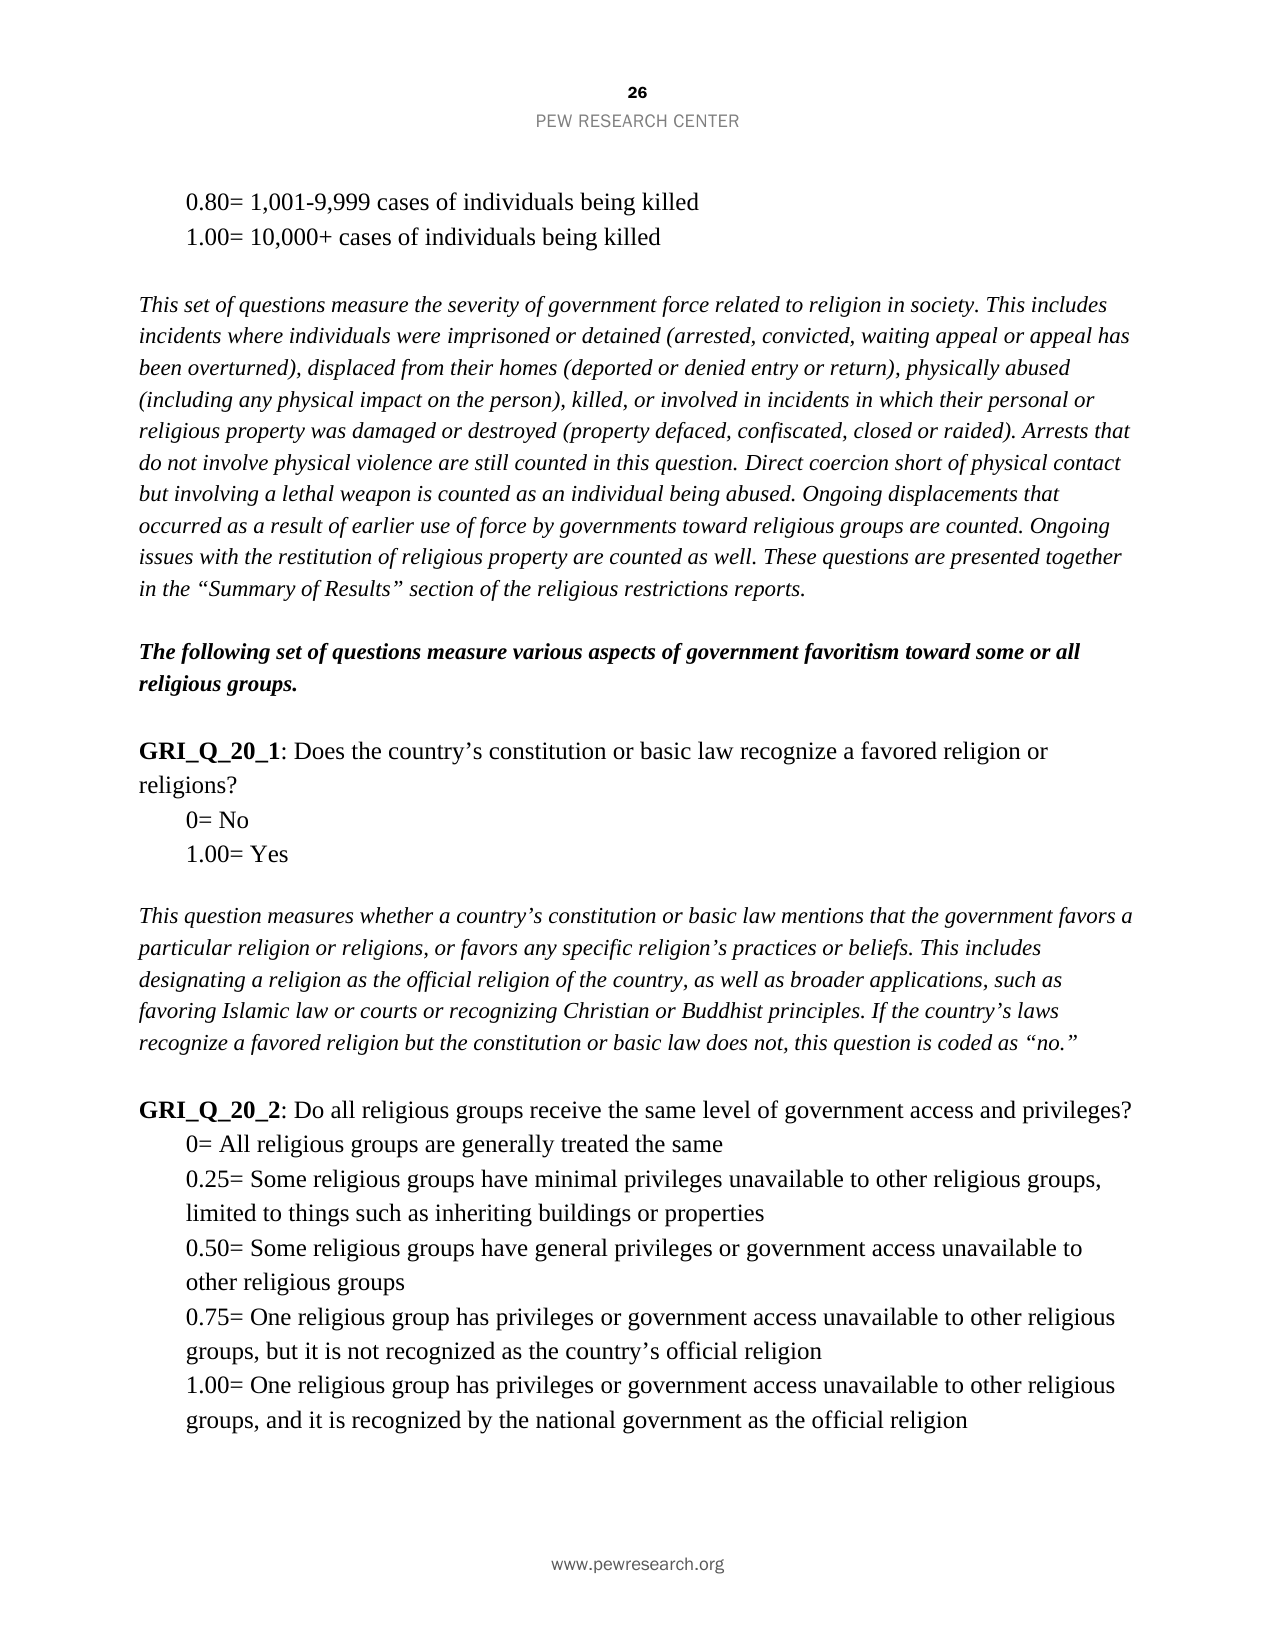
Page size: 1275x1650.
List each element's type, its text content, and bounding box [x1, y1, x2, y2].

text 1.00= Yes [186, 839, 1136, 868]
text 1.00= 10,000+ cases of individuals being killed [186, 222, 1136, 251]
text 1.00= One religious group has privileges or government access unavailable to other religious groups, and it is recognized by the national government as the official religion [186, 1371, 1136, 1434]
text This question measures whether a country’s constitution or basic law mentions that the government favors a particular religion or religions, or favors any specific religion’s practices or beliefs. This includes designating a religion as the official religion of the country, as well as broader applications, such as favoring Islamic law or courts or recognizing Christian or Buddhist principles. If the country’s laws recognize a favored religion but the constitution or basic law does not, this question is coded as “no.” [139, 902, 1136, 1055]
text 0= No [186, 805, 1136, 833]
text This set of questions measure the severity of government force related to religion in society. This includes incidents where individuals were imprisoned or detained (arrested, convicted, waiting appeal or appeal has been overturned), displaced from their homes (deported or denied entry or return), physically abused (including any physical impact on the person), killed, or involved in incidents in which their personal or religious property was damaged or destroyed (property defaced, confiscated, closed or raided). Arrests that do not involve physical violence are still counted in this question. Direct coercion short of physical contact but involving a lethal weapon is counted as an individual being abused. Ongoing displacements that occurred as a result of earlier use of force by governments toward religious groups are counted. Ongoing issues with the restitution of religious property are counted as well. These questions are presented together in the “Summary of Results” section of the religious restrictions reports. [139, 291, 1136, 601]
text 0.75= One religious group has privileges or government access unavailable to other religious groups, but it is not recognized as the country’s official religion [186, 1302, 1136, 1365]
text GRI_Q_20_2: Do all religious groups receive the same level of government access and privileges? [139, 1095, 1136, 1123]
text The following set of questions measure various aspects of government favoritism toward some or all religious groups. [139, 638, 1136, 696]
text 0= All religious groups are generally treated the same [186, 1129, 1136, 1158]
text GRI_Q_20_1: Does the country’s constitution or basic law recognize a favored religion or religions? [139, 736, 1136, 799]
text 0.50= Some religious groups have general privileges or government access unavailable to other religious groups [186, 1233, 1136, 1296]
text 0.80= 1,001-9,999 cases of individuals being killed [186, 187, 1136, 216]
text 0.25= Some religious groups have minimal privileges unavailable to other religious groups, limited to things such as inheriting buildings or properties [186, 1164, 1136, 1227]
